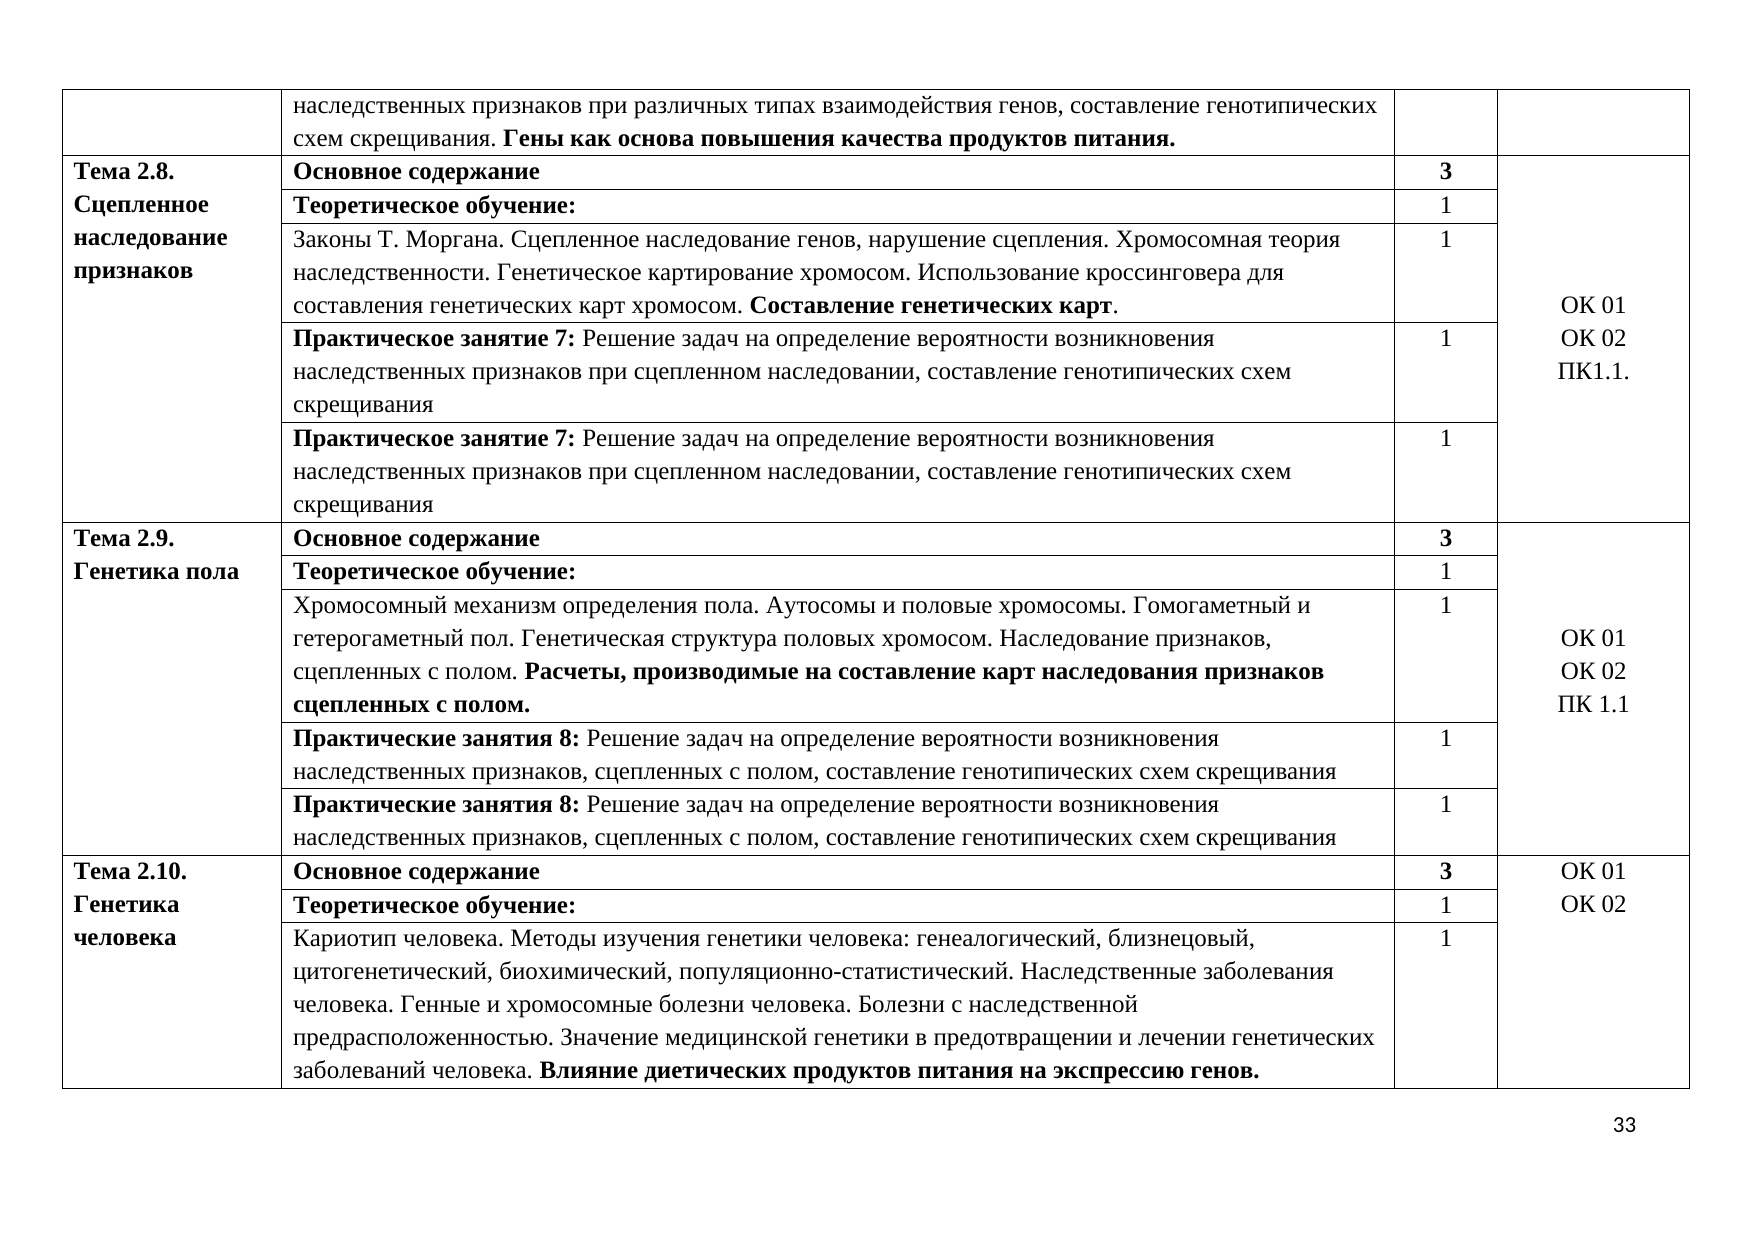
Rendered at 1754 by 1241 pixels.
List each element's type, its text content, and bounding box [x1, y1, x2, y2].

table_cell ОК 01 ОК 02 ПК1.1. [1498, 156, 1689, 522]
table_cell Основное содержание [282, 523, 1394, 555]
table_cell 1 [1395, 723, 1497, 788]
table_cell Законы Т. Моргана. Сцепленное наследование генов, нарушение сцепления. Хромосомная теория наследственности. Генетическое картирование хромосом. Использование кроссинговера для составления генетических карт хромосом. Составление генетических карт. [282, 224, 1394, 322]
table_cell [282, 90, 1394, 155]
table_cell Тема 2.9. Генетика пола [63, 523, 281, 855]
table_cell Тема 2.10. Генетика человека [63, 856, 281, 1088]
table_cell Тема 2.8. Сцепленное наследование признаков [63, 156, 281, 522]
table_cell 3 [1395, 523, 1497, 555]
table_cell Теоретическое обучение: [282, 890, 1394, 922]
table_cell ОК 01 ОК 02 ПК 1.1 [1498, 523, 1689, 855]
table_cell Практическое занятие 7: Решение задач на определение вероятности возникновения наследственных признаков при сцепленном наследовании, составление генотипических схем скрещивания [282, 423, 1394, 522]
table_cell Практическое занятие 7: Решение задач на определение вероятности возникновения наследственных признаков при сцепленном наследовании, составление генотипических схем скрещивания [282, 323, 1394, 422]
table_cell Основное содержание [282, 856, 1394, 889]
table_cell 1 [1395, 90, 1497, 155]
table_cell Теоретическое обучение: [282, 190, 1394, 223]
table_cell Кариотип человека. Методы изучения генетики человека: генеалогический, близнецовый, цитогенетический, биохимический, популяционно-статистический. Наследственные заболевания человека. Генные и хромосомные болезни человека. Болезни с наследственной предрасположенностью. Значение медицинской генетики в предотвращении и лечении генетических заболеваний человека. Влияние диетических продуктов питания на экспрессию генов. [282, 923, 1394, 1088]
table_cell 1 [1395, 224, 1497, 322]
table_cell Практические занятия 8: Решение задач на определение вероятности возникновения наследственных признаков, сцепленных с полом, составление генотипических схем скрещивания [282, 789, 1394, 855]
table_cell 1 [1395, 423, 1497, 522]
table_cell 1 [1395, 923, 1497, 1088]
table_cell Практические занятия 8: Решение задач на определение вероятности возникновения наследственных признаков, сцепленных с полом, составление генотипических схем скрещивания [282, 723, 1394, 788]
table_cell 1 [1395, 556, 1497, 589]
table_cell ОК 01 ОК 02 [1498, 856, 1689, 1088]
table_cell 1 [1395, 789, 1497, 855]
table_cell Теоретическое обучение: [282, 556, 1394, 589]
table_cell Основное содержание [282, 156, 1394, 189]
table_cell 3 [1395, 156, 1497, 189]
table_cell 1 [1395, 890, 1497, 922]
table_cell 1 [1395, 323, 1497, 422]
table_cell Хромосомный механизм определения пола. Аутосомы и половые хромосомы. Гомогаметный и гетерогаметный пол. Генетическая структура половых хромосом. Наследование признаков, сцепленных с полом. Расчеты, производимые на составление карт наследования признаков сцепленных с полом. [282, 590, 1394, 722]
table_cell 3 [1395, 856, 1497, 889]
table_cell 1 [1395, 590, 1497, 722]
table_cell 1 [1395, 190, 1497, 223]
